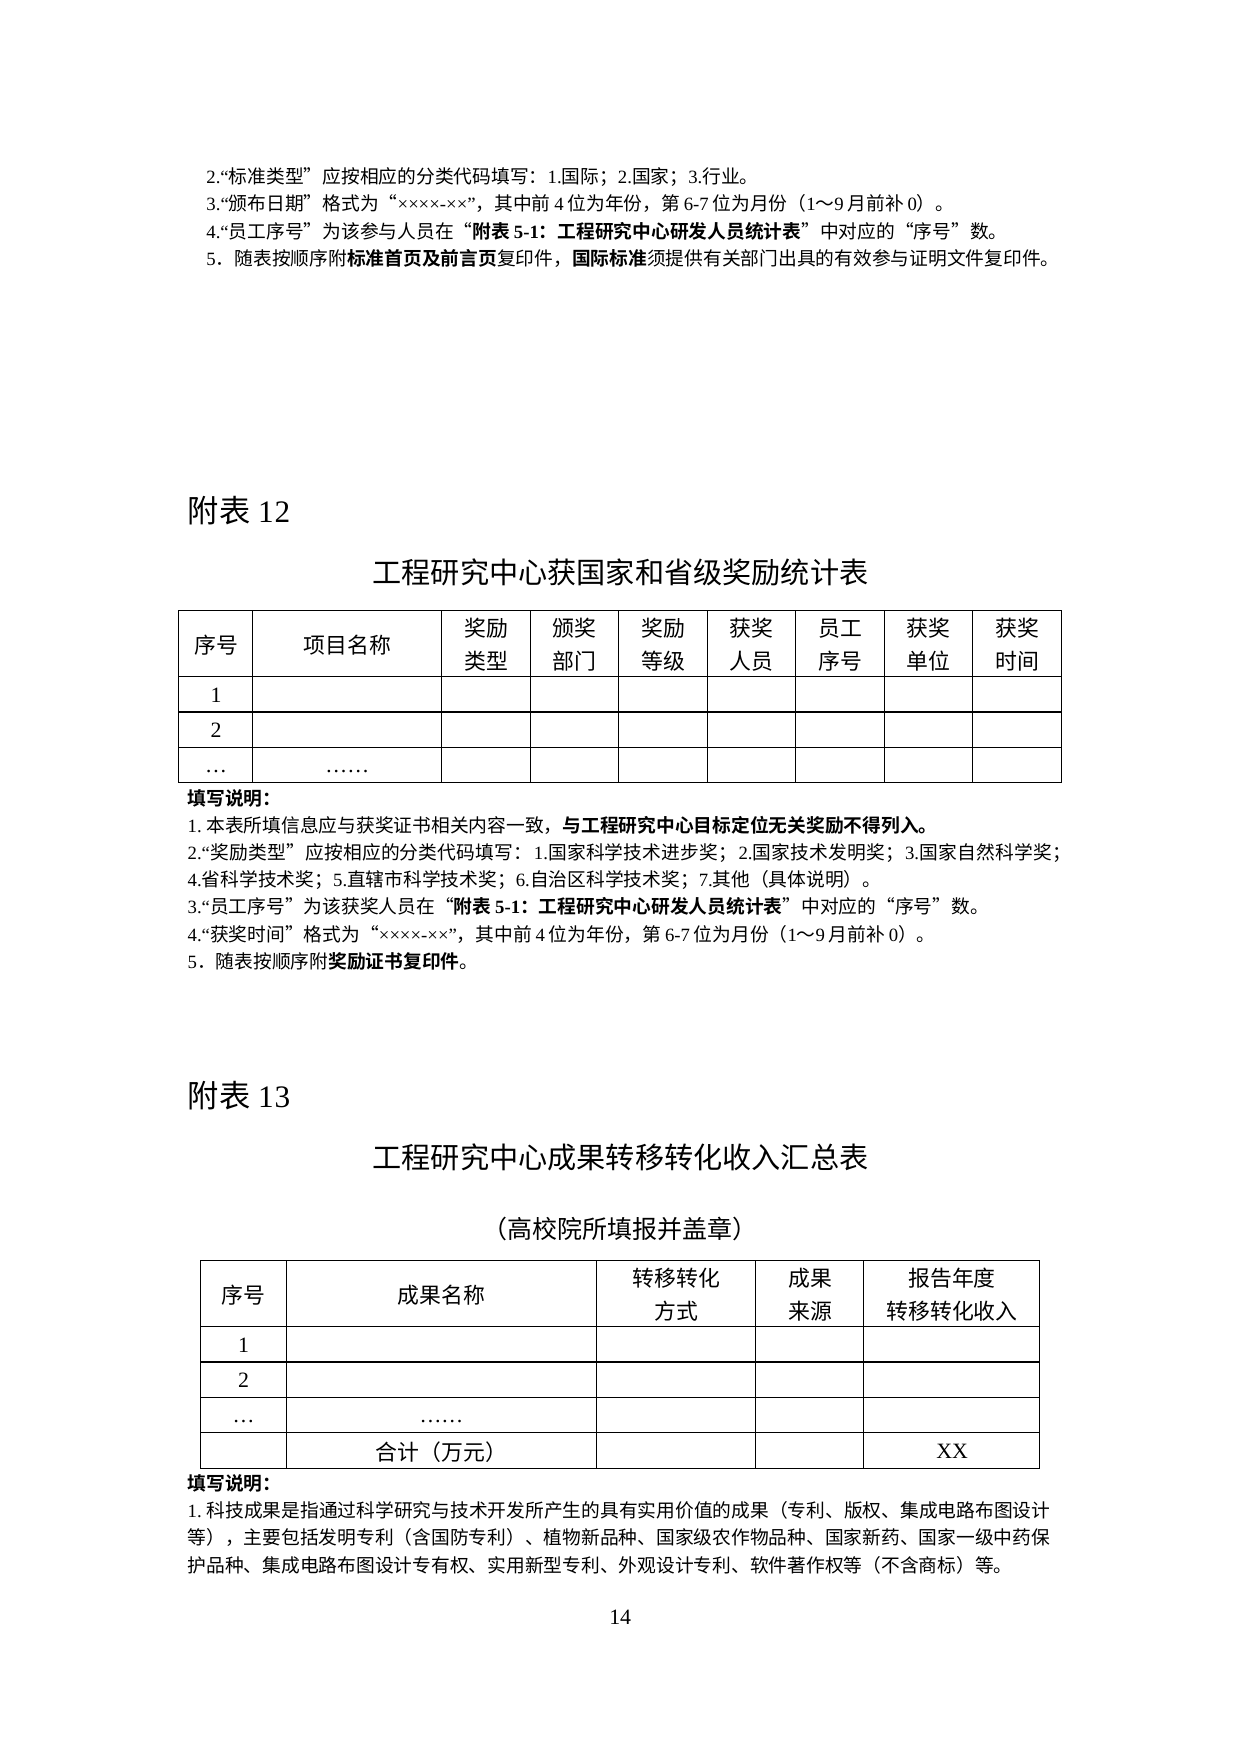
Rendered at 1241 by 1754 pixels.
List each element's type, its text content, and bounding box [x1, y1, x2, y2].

table_cell [973, 713, 1061, 747]
table_header 序号 [201, 1261, 286, 1326]
table_cell XX [864, 1433, 1039, 1468]
text （高校院所填报并盖章） [187, 1195, 1053, 1260]
table_cell [864, 1363, 1039, 1397]
table_cell [708, 748, 795, 782]
text 5．随表按顺序附奖励证书复印件。 [187, 946, 1053, 974]
table_cell [253, 713, 441, 747]
text 1. 科技成果是指通过科学研究与技术开发所产生的具有实用价值的成果（专利、版权、集成电路布图设计等），主要包括发明专利（含国防专利）、植物新品种、国家级农作物品种、国家新药、国家一级中药保护品种、集成电路布图设计专有权、实用新型专利、外观设计专利、软件著作权等（不含商标）等。 [187, 1496, 1053, 1577]
text 4.“获奖时间”格式为“××××-××”，其中前4位为年份，第6-7位为月份（1～9月前补0）。 [187, 919, 1053, 946]
table_cell [756, 1327, 863, 1361]
text 5．随表按顺序附标准首页及前言页复印件，国际标准须提供有关部门出具的有效参与证明文件复印件。 [187, 243, 1053, 271]
text 附表12 [187, 486, 1053, 532]
text 2.“奖励类型”应按相应的分类代码填写：1.国家科学技术进步奖；2.国家技术发明奖；3.国家自然科学奖；4.省科学技术奖；5.直辖市科学技术奖；6.自治区科学技术奖；7.其他（具体说明）。 [187, 838, 1053, 892]
table_header 报告年度 转移转化收入 [864, 1261, 1039, 1326]
table_cell [531, 713, 618, 747]
table_cell [756, 1433, 863, 1468]
table_cell [287, 1363, 596, 1397]
text 3.“员工序号”为该获奖人员在“附表5-1：工程研究中心研发人员统计表”中对应的“序号”数。 [187, 892, 1053, 919]
table_header 获奖 单位 [885, 611, 972, 676]
table_header 成果 来源 [756, 1261, 863, 1326]
table_cell [619, 713, 707, 747]
table_cell [442, 677, 530, 711]
table_header 获奖 时间 [973, 611, 1061, 676]
text 4.“员工序号”为该参与人员在“附表5-1：工程研究中心研发人员统计表”中对应的“序号”数。 [187, 216, 1053, 243]
table_cell [973, 677, 1061, 711]
text 1. 本表所填信息应与获奖证书相关内容一致，与工程研究中心目标定位无关奖励不得列入。 [187, 811, 1053, 838]
table_header 奖励 等级 [619, 611, 707, 676]
table_cell [531, 748, 618, 782]
table_cell [973, 748, 1061, 782]
table_cell [796, 677, 884, 711]
text 工程研究中心获国家和省级奖励统计表 [187, 538, 1053, 603]
table_cell 合计（万元） [287, 1433, 596, 1468]
table_header 员工 序号 [796, 611, 884, 676]
table_cell [885, 713, 972, 747]
text 填写说明： [187, 783, 1053, 811]
table_header 序号 [179, 611, 252, 676]
table_cell [619, 677, 707, 711]
table_cell [885, 748, 972, 782]
table_cell [597, 1327, 755, 1361]
table_cell [708, 713, 795, 747]
table_cell [442, 748, 530, 782]
text 3.“颁布日期”格式为“××××-××”，其中前4位为年份，第6-7位为月份（1～9月前补0）。 [187, 189, 1053, 216]
table_cell [885, 677, 972, 711]
table_cell [201, 1433, 286, 1468]
table_cell … [179, 748, 252, 782]
table_header 成果名称 [287, 1261, 596, 1326]
table_cell [597, 1433, 755, 1468]
table_cell [442, 713, 530, 747]
table_cell [253, 677, 441, 711]
table_cell [756, 1398, 863, 1432]
table_cell [796, 748, 884, 782]
table_cell 1 [179, 677, 252, 711]
table_cell 2 [179, 713, 252, 747]
table_header 项目名称 [253, 611, 441, 676]
table_header 奖励 类型 [442, 611, 530, 676]
table_cell [708, 677, 795, 711]
table_cell 1 [201, 1327, 286, 1361]
table_cell …… [253, 748, 441, 782]
table_cell 2 [201, 1363, 286, 1397]
table_header 获奖 人员 [708, 611, 795, 676]
text 2.“标准类型”应按相应的分类代码填写：1.国际；2.国家；3.行业。 [187, 162, 1053, 189]
table_cell [597, 1398, 755, 1432]
table_cell … [201, 1398, 286, 1432]
table_cell [287, 1327, 596, 1361]
table_cell [796, 713, 884, 747]
table_cell [756, 1363, 863, 1397]
text 填写说明： [187, 1469, 1053, 1496]
table_header 颁奖 部门 [531, 611, 618, 676]
table_cell [864, 1327, 1039, 1361]
table_cell [864, 1398, 1039, 1432]
table_cell [531, 677, 618, 711]
table_header 转移转化 方式 [597, 1261, 755, 1326]
table_cell [597, 1363, 755, 1397]
table_cell …… [287, 1398, 596, 1432]
text 附表13 [187, 1071, 1053, 1117]
table_cell [619, 748, 707, 782]
text 工程研究中心成果转移转化收入汇总表 [187, 1123, 1053, 1188]
